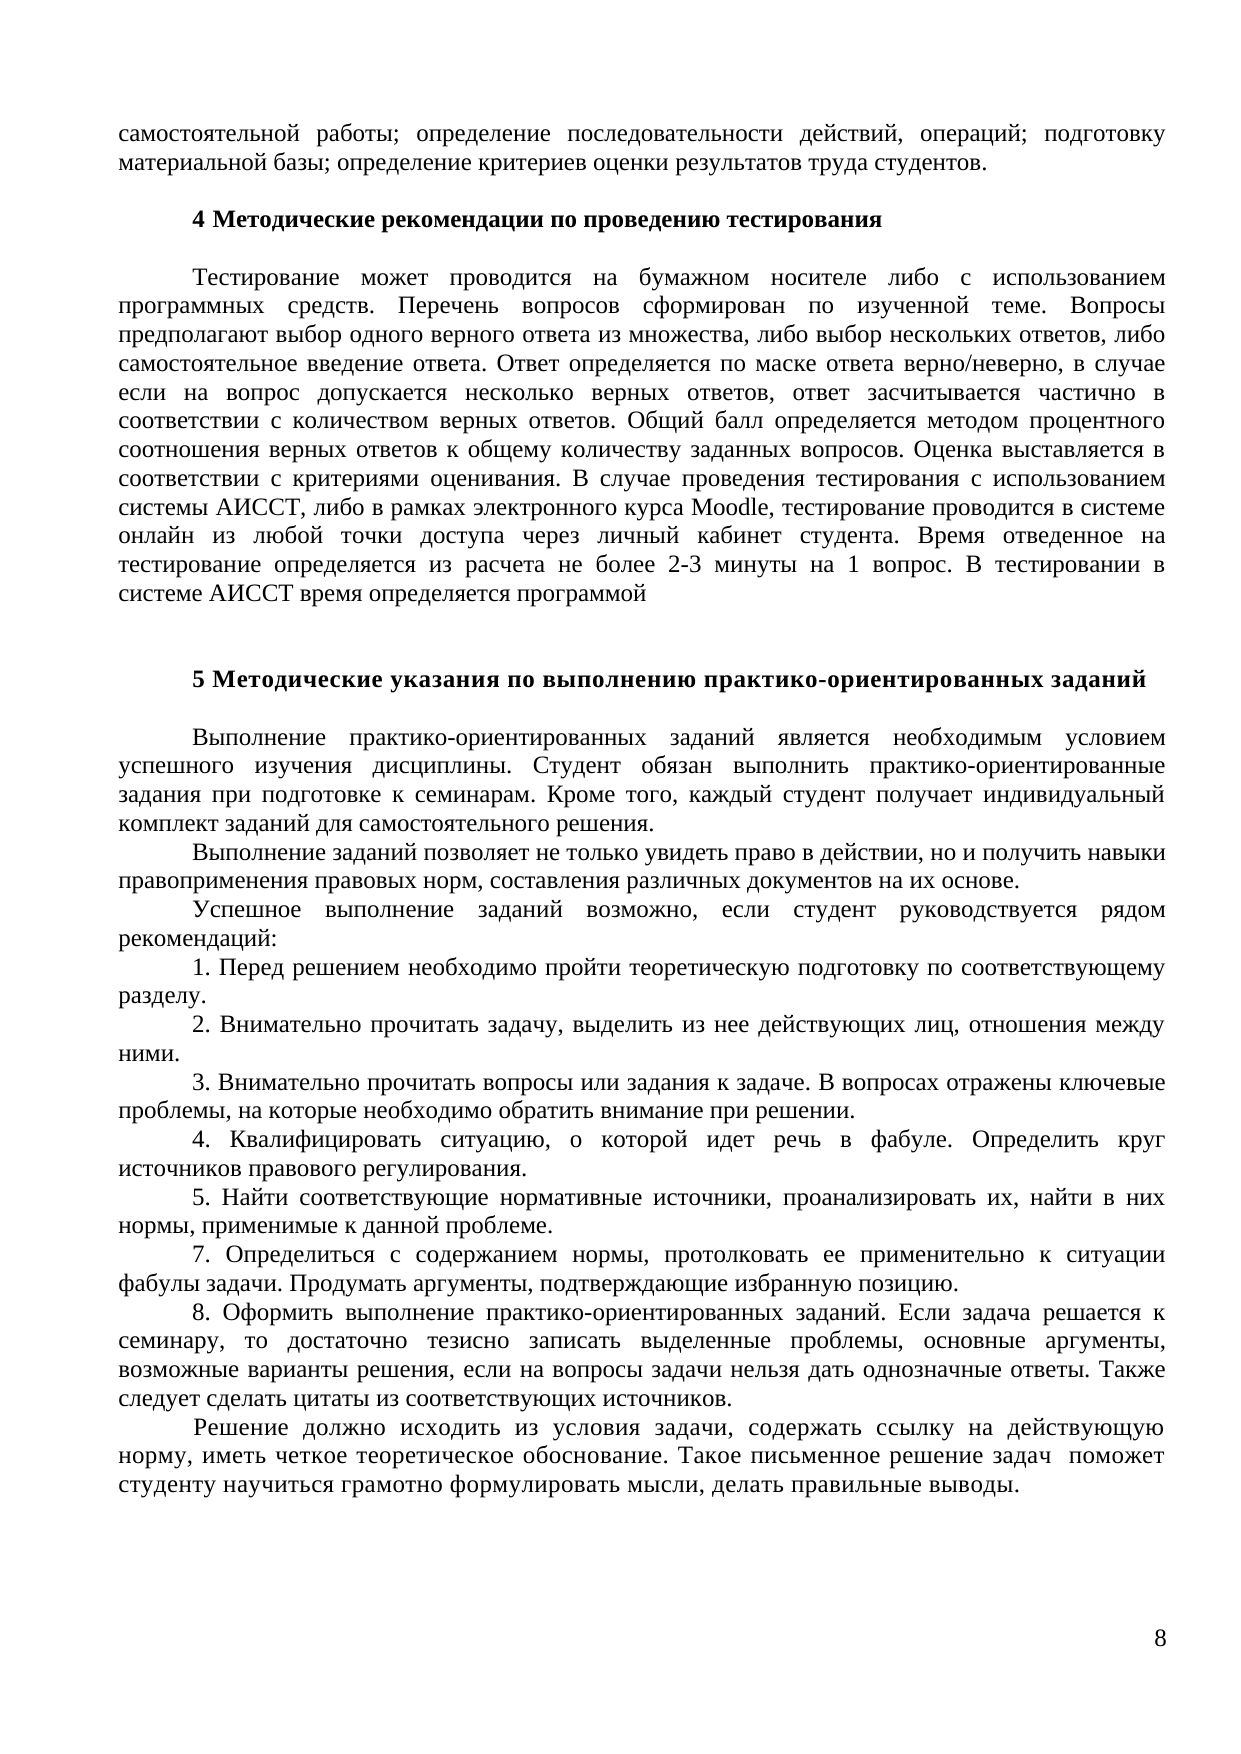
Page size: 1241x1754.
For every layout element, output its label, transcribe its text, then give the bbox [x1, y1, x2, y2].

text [118, 118, 1167, 176]
text Выполнение практико-ориентированных заданий является необходимым условием успешного изучения дисциплины. Студент обязан выполнить практико-ориентированные задания при подготовке к семинарам. Кроме того, каждый студент получает индивидуальный комплект заданий для самостоятельного решения. [118, 722, 1167, 837]
text 2. Внимательно прочитать задачу, выделить из нее действующих лиц, отношения между ними. [118, 1009, 1167, 1067]
text Выполнение заданий позволяет не только увидеть право в действии, но и получить навыки правоприменения правовых норм, составления различных документов на их основе. [118, 837, 1167, 894]
text Решение должно исходить из условия задачи, содержать ссылку на действующую норму, иметь четкое теоретическое обоснование. Такое письменное решение задач поможет студенту научиться грамотно формулировать мысли, делать правильные выводы. [118, 1412, 1167, 1498]
text 7. Определиться с содержанием нормы, протолковать ее применительно к ситуации фабулы задачи. Продумать аргументы, подтверждающие избранную позицию. [118, 1239, 1167, 1297]
text 5. Найти соответствующие нормативные источники, проанализировать их, найти в них нормы, применимые к данной проблеме. [118, 1182, 1167, 1239]
text 5 Методические указания по выполнению практико-ориентированных заданий [118, 664, 1167, 693]
text Успешное выполнение заданий возможно, если студент руководствуется рядом рекомендаций: [118, 894, 1167, 952]
text 4. Квалифицировать ситуацию, о которой идет речь в фабуле. Определить круг источников правового регулирования. [118, 1124, 1167, 1182]
text Тестирование может проводится на бумажном носителе либо с использованием программных средств. Перечень вопросов сформирован по изученной теме. Вопросы предполагают выбор одного верного ответа из множества, либо выбор нескольких ответов, либо самостоятельное введение ответа. Ответ определяется по маске ответа верно/неверно, в случае если на вопрос допускается несколько верных ответов, ответ засчитывается частично в соответствии с количеством верных ответов. Общий балл определяется методом процентного соотношения верных ответов к общему количеству заданных вопросов. Оценка выставляется в соответствии с критериями оценивания. В случае проведения тестирования с использованием системы АИССТ, либо в рамках электронного курса Moodle, тестирование проводится в системе онлайн из любой точки доступа через личный кабинет студента. Время отведенное на тестирование определяется из расчета не более 2-3 минуты на 1 вопрос. В тестировании в системе АИССТ время определяется программой [118, 262, 1167, 607]
text 1. Перед решением необходимо пройти теоретическую подготовку по соответствующему разделу. [118, 952, 1167, 1009]
text 8. Оформить выполнение практико-ориентированных заданий. Если задача решается к семинару, то достаточно тезисно записать выделенные проблемы, основные аргументы, возможные варианты решения, если на вопросы задачи нельзя дать однозначные ответы. Также следует сделать цитаты из соответствующих источников. [118, 1297, 1167, 1412]
text 3. Внимательно прочитать вопросы или задания к задаче. В вопросах отражены ключевые проблемы, на которые необходимо обратить внимание при решении. [118, 1067, 1167, 1124]
text 4 Методические рекомендации по проведению тестирования [118, 204, 1167, 233]
